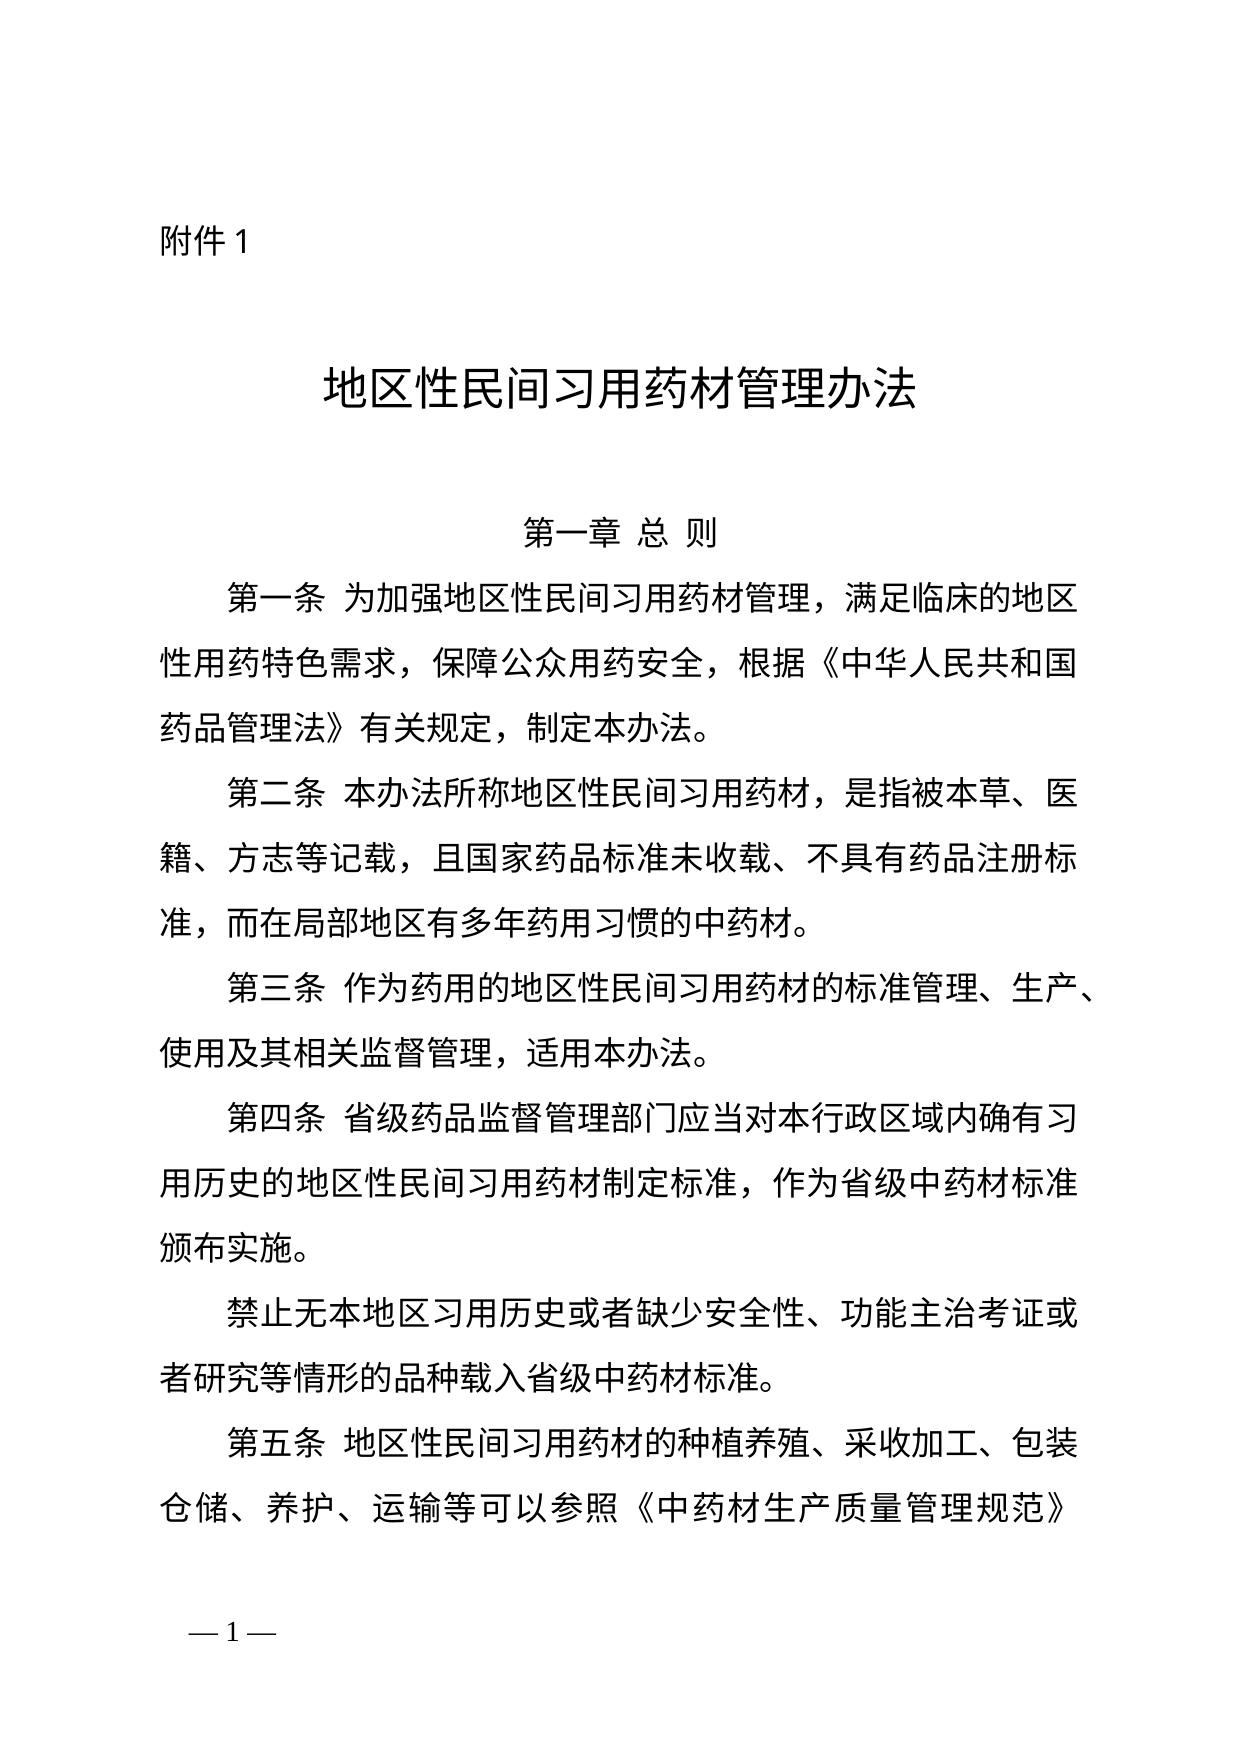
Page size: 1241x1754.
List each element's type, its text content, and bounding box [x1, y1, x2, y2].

text 第一章 总 则 [159, 499, 1081, 564]
list 作为药用的地区性民间习用药材的标准管理、生产、使用及其相关监督管理，适用本办法。 [159, 954, 1081, 1084]
list 本办法所称地区性民间习用药材，是指被本草、医籍、方志等记载，且国家药品标准未收载、不具有药品注册标准，而在局部地区有多年药用习惯的中药材。 [159, 759, 1081, 954]
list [159, 1409, 1081, 1539]
list 为加强地区性民间习用药材管理，满足临床的地区性用药特色需求，保障公众用药安全，根据《中华人民共和国药品管理法》有关规定，制定本办法。 [159, 564, 1081, 759]
text 地区性民间习用药材管理办法 [159, 336, 1081, 434]
text 禁止无本地区习用历史或者缺少安全性、功能主治考证或者研究等情形的品种载入省级中药材标准。 [159, 1279, 1081, 1409]
list 省级药品监督管理部门应当对本行政区域内确有习用历史的地区性民间习用药材制定标准，作为省级中药材标准颁布实施。 [159, 1084, 1081, 1279]
text 附件1 [159, 206, 1081, 271]
